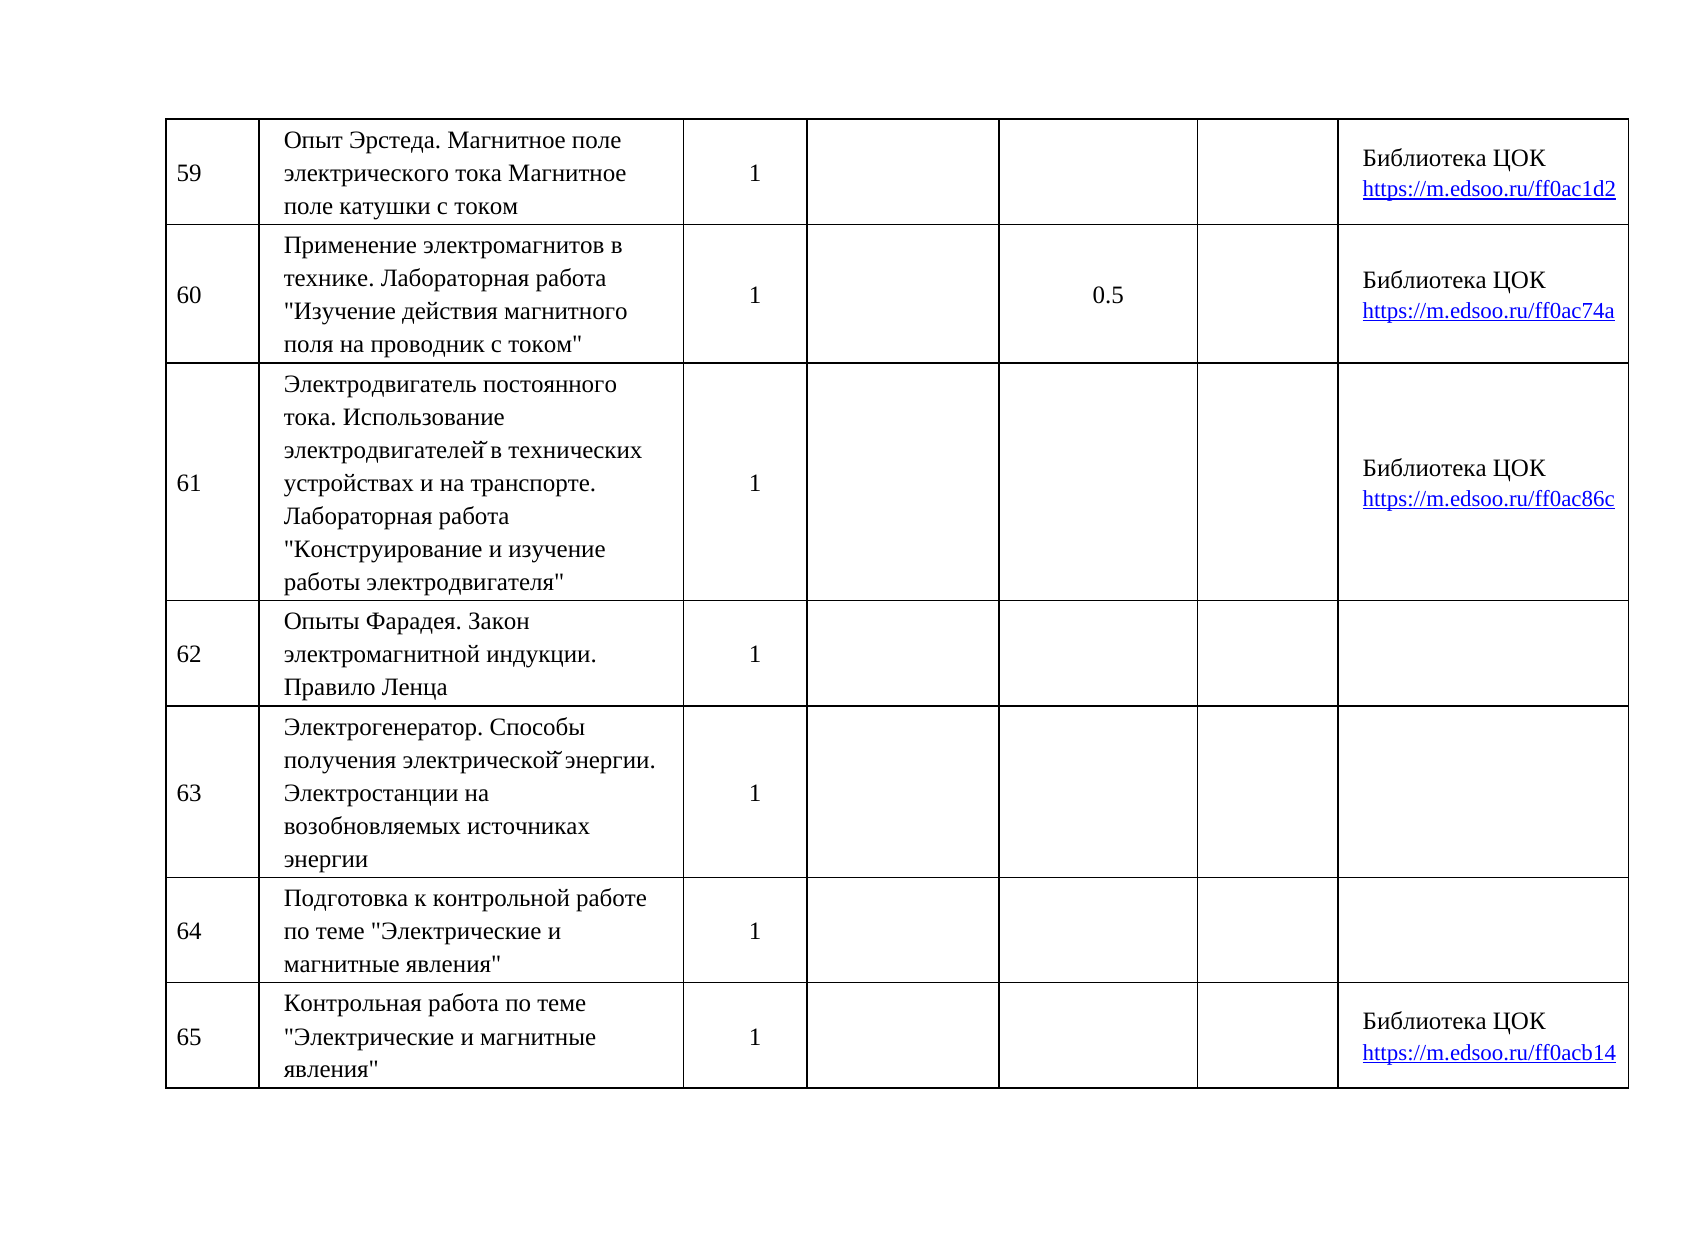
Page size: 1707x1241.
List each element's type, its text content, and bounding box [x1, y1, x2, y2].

table_cell 62 [167, 601, 258, 705]
table_cell [808, 120, 998, 223]
table_cell Подготовка к контрольной работе по теме "Электрические и магнитные явления" [260, 878, 683, 982]
table_cell [1339, 707, 1628, 876]
table_cell [1198, 707, 1337, 876]
table_cell [1339, 601, 1628, 705]
table_cell [1198, 878, 1337, 982]
table_cell 0.5 [1000, 225, 1197, 362]
table_cell 64 [167, 878, 258, 982]
table_cell 1 [684, 225, 806, 362]
table_cell [808, 601, 998, 705]
table_cell [1198, 225, 1337, 362]
table_cell [1198, 120, 1337, 223]
table_cell [1198, 364, 1337, 599]
table_cell 1 [684, 120, 806, 223]
table_cell Библиотека ЦОК https://m.edsoo.ru/ff0ac74a [1339, 225, 1628, 362]
table_cell Электродвигатель постоянного тока. Использование электродвигателей̆ в технических устройствах и на транспорте. Лабораторная работа "Конструирование и изучение работы электродвигателя" [260, 364, 683, 599]
table_cell Применение электромагнитов в технике. Лабораторная работа "Изучение действия магнитного поля на проводник с током" [260, 225, 683, 362]
table_cell [1000, 601, 1197, 705]
table_cell 1 [684, 601, 806, 705]
table_cell [808, 878, 998, 982]
table_cell [1000, 878, 1197, 982]
table_cell [808, 225, 998, 362]
table_cell 1 [684, 364, 806, 599]
table_cell 1 [684, 983, 806, 1087]
table_cell Библиотека ЦОК https://m.edsoo.ru/ff0ac86c [1339, 364, 1628, 599]
table_cell [1000, 120, 1197, 223]
table_cell 60 [167, 225, 258, 362]
table_cell 1 [684, 707, 806, 876]
table_cell [1198, 983, 1337, 1087]
table_cell 65 [167, 983, 258, 1087]
table_cell 1 [684, 878, 806, 982]
table_cell [1339, 878, 1628, 982]
table_cell Библиотека ЦОК https://m.edsoo.ru/ff0acb14 [1339, 983, 1628, 1087]
table_cell 61 [167, 364, 258, 599]
table_cell [808, 707, 998, 876]
table_cell [808, 364, 998, 599]
table_cell [808, 983, 998, 1087]
table_cell [1000, 983, 1197, 1087]
table_cell [1000, 707, 1197, 876]
table_cell Контрольная работа по теме "Электрические и магнитные явления" [260, 983, 683, 1087]
table_cell [1198, 601, 1337, 705]
table_cell Опыты Фарадея. Закон электромагнитной индукции. Правило Ленца [260, 601, 683, 705]
table_cell Электрогенератор. Способы получения электрической̆ энергии. Электростанции на возобновляемых источниках энергии [260, 707, 683, 876]
table_cell 63 [167, 707, 258, 876]
table_cell [1000, 364, 1197, 599]
table_cell Опыт Эрстеда. Магнитное поле электрического тока Магнитное поле катушки с током [260, 120, 683, 223]
table_cell 59 [167, 120, 258, 223]
table_cell Библиотека ЦОК https://m.edsoo.ru/ff0ac1d2 [1339, 120, 1628, 223]
